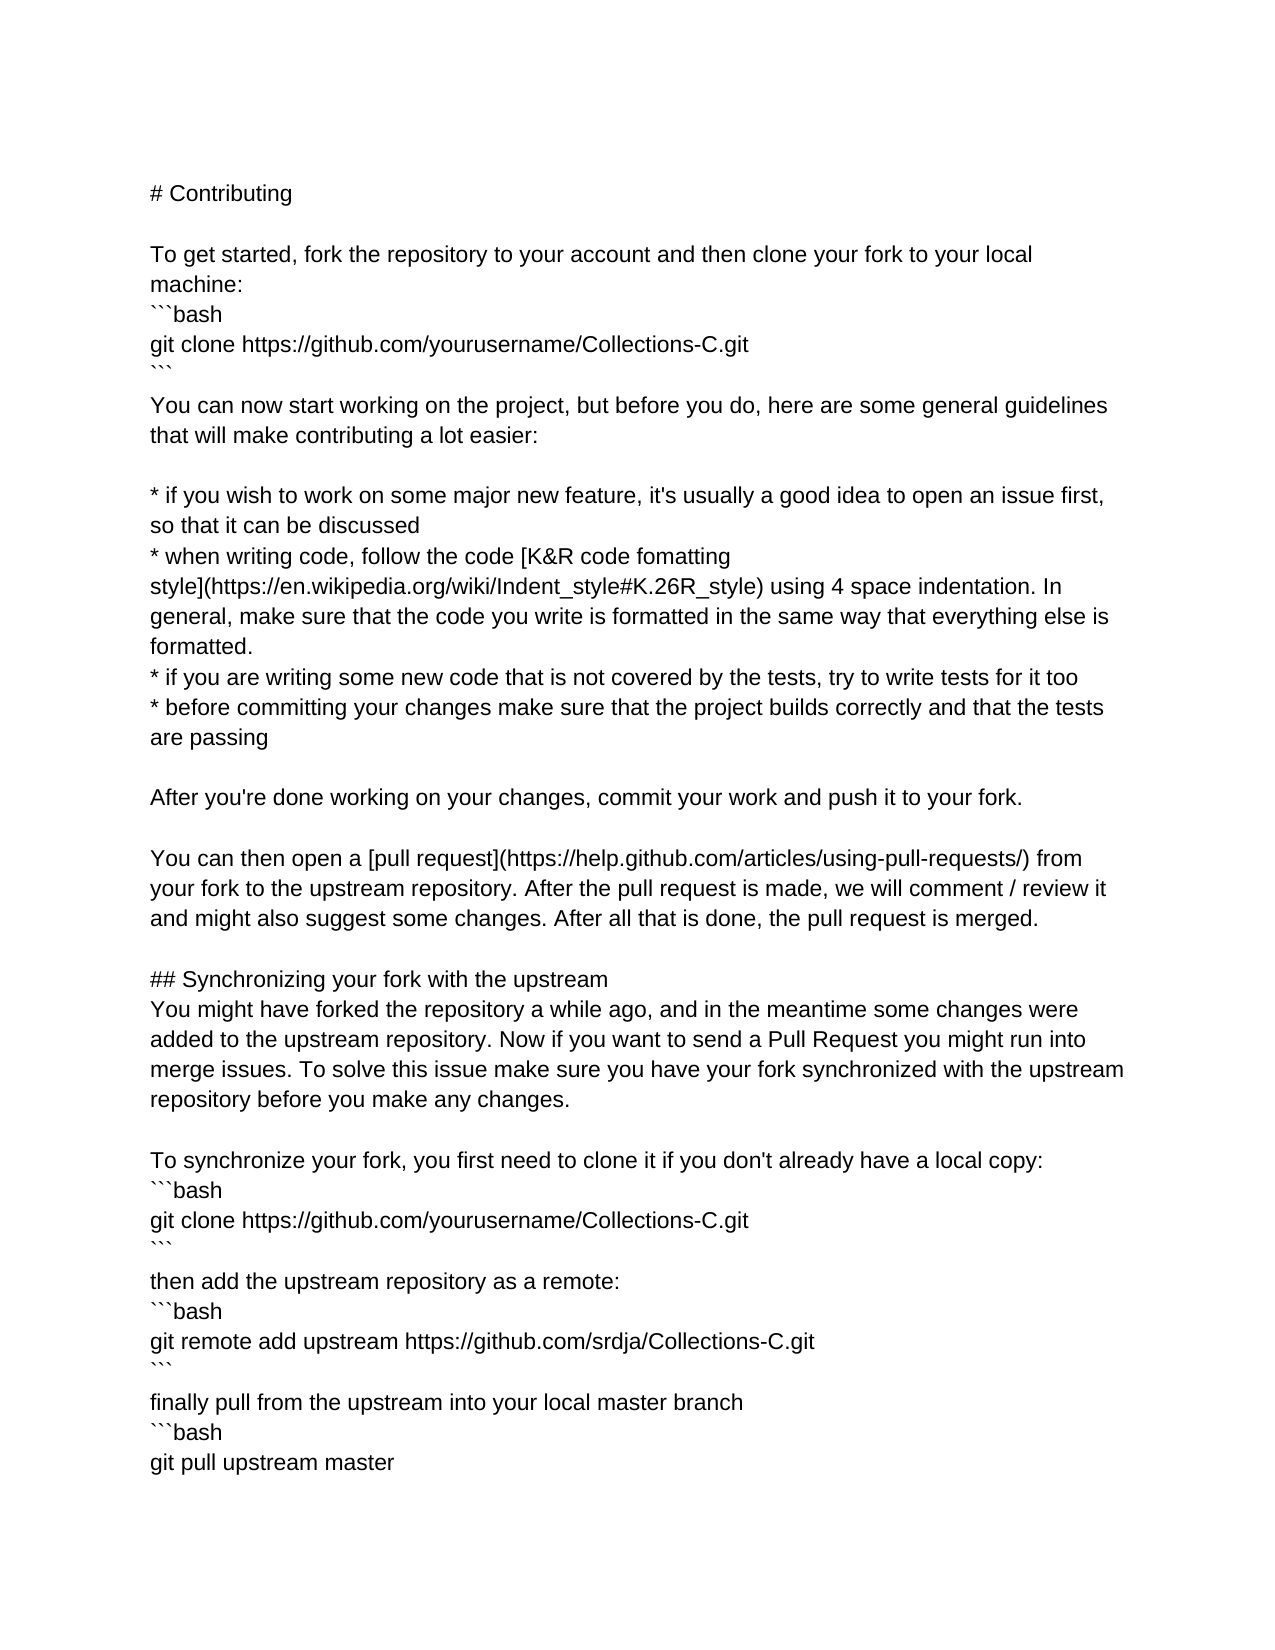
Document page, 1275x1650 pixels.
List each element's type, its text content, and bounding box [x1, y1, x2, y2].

text ## Synchronizing your fork with the upstream [150, 966, 1125, 992]
text then add the upstream repository as a remote: [150, 1268, 1125, 1294]
text * before committing your changes make sure that the project builds correctly and that the tests are passing [150, 694, 1125, 750]
text ``` [150, 361, 1125, 388]
text You can then open a [pull request](https://help.github.com/articles/using-pull-requests/) from your fork to the upstream repository. After the pull request is made, we will comment / review it and might also suggest some changes. After all that is done, the pull request is merged. [150, 845, 1125, 932]
text git clone https://github.com/yourusername/Collections-C.git [150, 1207, 1125, 1234]
text git remote add upstream https://github.com/srdja/Collections-C.git [150, 1328, 1125, 1354]
text ```bash [150, 1177, 1125, 1203]
text * if you wish to work on some major new feature, it's usually a good idea to open an issue first, so that it can be discussed [150, 482, 1125, 539]
text git clone https://github.com/yourusername/Collections-C.git [150, 331, 1125, 358]
text You can now start working on the project, but before you do, here are some general guidelines that will make contributing a lot easier: [150, 392, 1125, 448]
text ``` [150, 1237, 1125, 1264]
text git pull upstream master [150, 1449, 1125, 1475]
text * when writing code, follow the code [K&R code fomatting style](https://en.wikipedia.org/wiki/Indent_style#K.26R_style) using 4 space indentation. In general, make sure that the code you write is formatted in the same way that everything else is formatted. [150, 543, 1125, 660]
text * if you are writing some new code that is not covered by the tests, try to write tests for it too [150, 663, 1125, 690]
text # Contributing [150, 180, 1125, 207]
text finally pull from the upstream into your local master branch [150, 1388, 1125, 1415]
text To synchronize your fork, you first need to clone it if you don't already have a local copy: [150, 1147, 1125, 1173]
text ```bash [150, 1298, 1125, 1324]
text ```bash [150, 301, 1125, 327]
text ```bash [150, 1419, 1125, 1445]
text ``` [150, 1358, 1125, 1385]
text To get started, fork the repository to your account and then clone your fork to your local machine: [150, 241, 1125, 297]
text You might have forked the repository a while ago, and in the meantime some changes were added to the upstream repository. Now if you want to send a Pull Request you might run into merge issues. To solve this issue make sure you have your fork synchronized with the upstream repository before you make any changes. [150, 996, 1125, 1113]
text After you're done working on your changes, commit your work and push it to your fork. [150, 784, 1125, 811]
